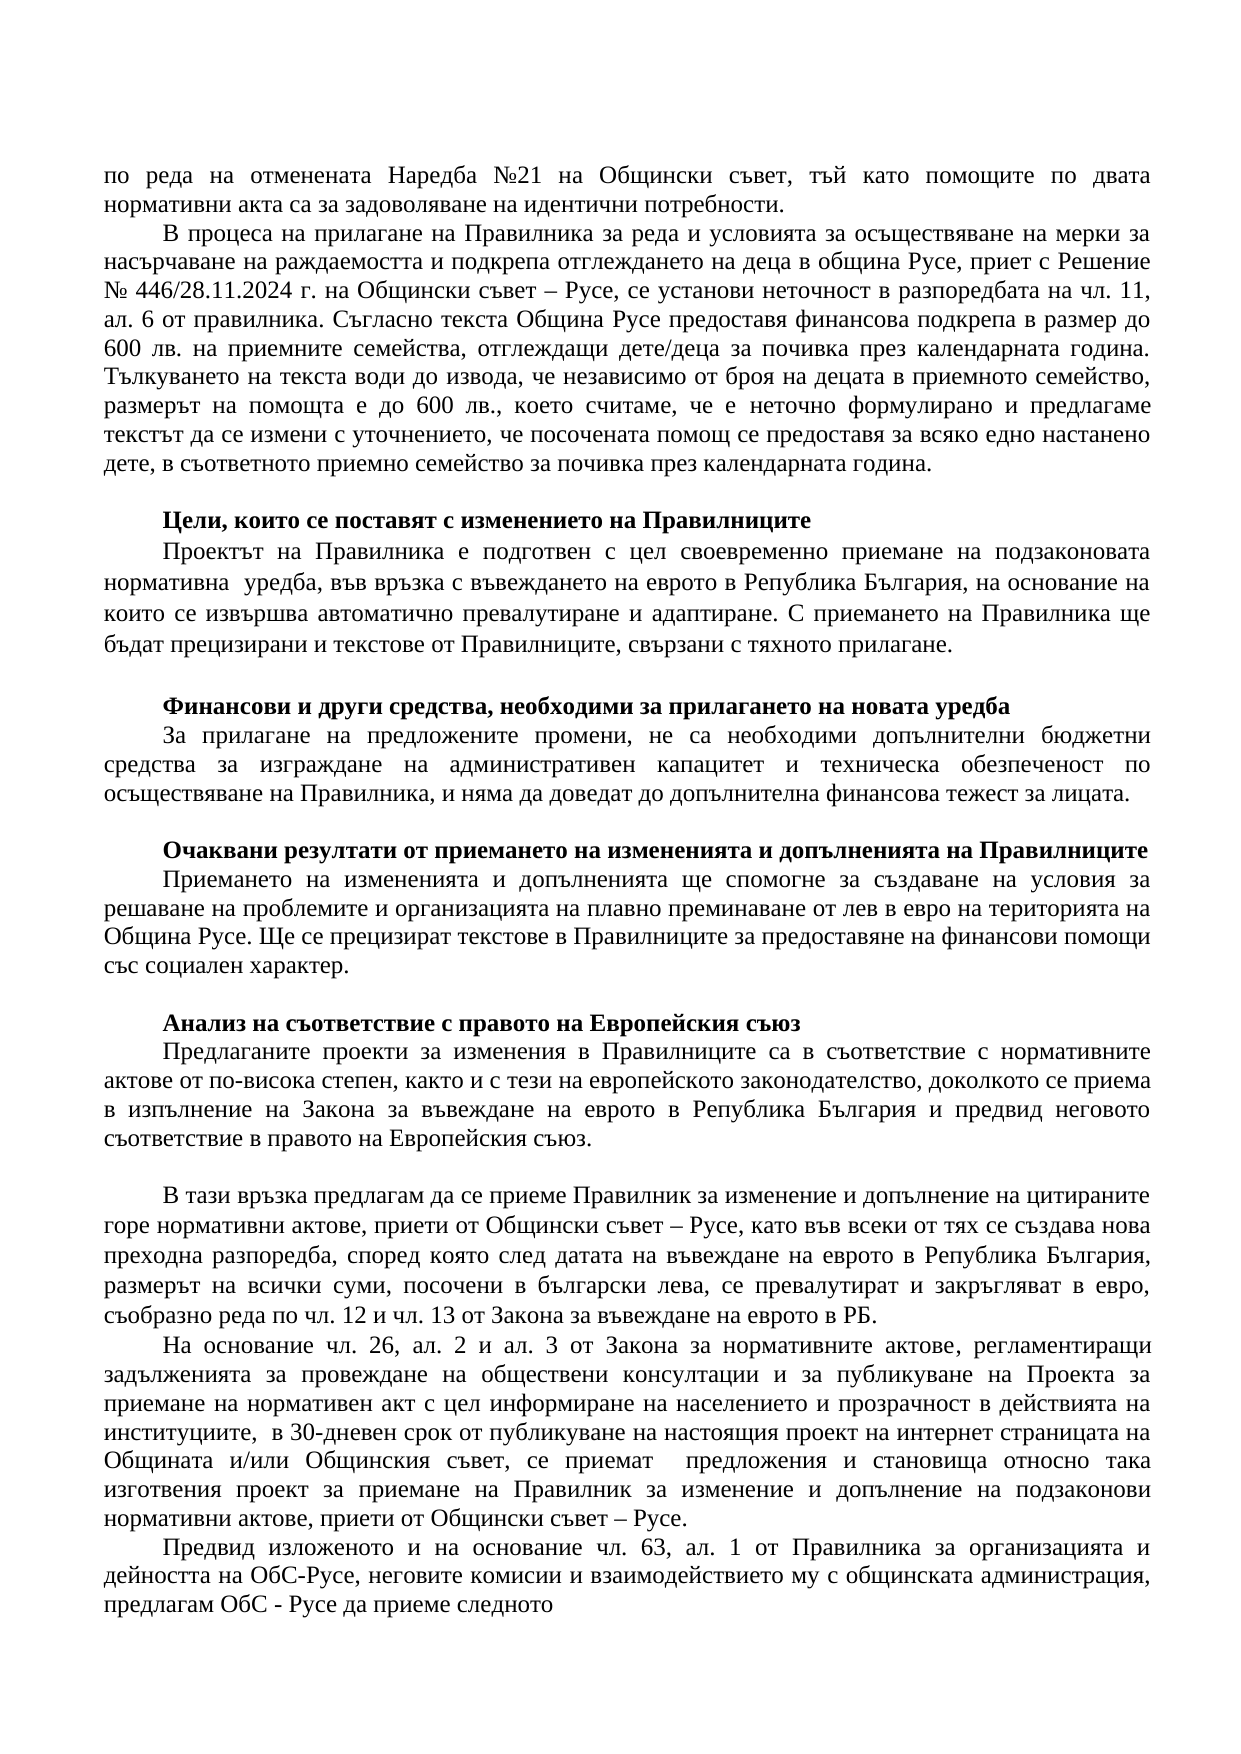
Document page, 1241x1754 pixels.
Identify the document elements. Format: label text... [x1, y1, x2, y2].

text Предвид изложеното и на основание чл. 63, ал. 1 от Правилника за организацията и дейността на ОбС-Русе, неговите комисии и взаимодействието му с общинската администрация, предлагам ОбС - Русе да приеме следното [103, 1532, 1152, 1618]
text Проектът на Правилника е подготвен с цел своевременно приемане на подзаконовата нормативна уредба, във връзка с въвеждането на еврото в Република България, на основание на които се извършва автоматично превалутиране и адаптиране. С приемането на Правилника ще бъдат прецизирани и текстове от Правилниците, свързани с тяхното прилагане. [103, 536, 1152, 658]
text Приемането на измененията и допълненията ще спомогне за създаване на условия за решаване на проблемите и организацията на плавно преминаване от лев в евро на територията на Община Русе. Ще се прецизират текстове в Правилниците за предоставяне на финансови помощи със социален характер. [103, 864, 1152, 979]
text За прилагане на предложените промени, не са необходими допълнителни бюджетни средства за изграждане на административен капацитет и техническа обезпеченост по осъществяване на Правилника, и няма да доведат до допълнителна финансова тежест за лицата. [103, 720, 1152, 806]
text Цели, които се поставят с изменението на Правилниците [103, 505, 1152, 534]
text В тази връзка предлагам да се приеме Правилник за изменение и допълнение на цитираните горе нормативни актове, приети от Общински съвет – Русе, като във всеки от тях се създава нова преходна разпоредба, според която след датата на въвеждане на еврото в Република България, размерът на всички суми, посочени в български лева, се превалутират и закръгляват в евро, съобразно реда по чл. 12 и чл. 13 от Закона за въвеждане на еврото в РБ. [103, 1180, 1152, 1329]
text Финансови и други средства, необходими за прилагането на новата уредба [103, 691, 1152, 720]
text Анализ на съответствие с правото на Европейския съюз [103, 1008, 1152, 1036]
text по реда на отменената Наредба №21 на Общински съвет, тъй като помощите по двата нормативни акта са за задоволяване на идентични потребности. [103, 160, 1152, 218]
text На основание чл. 26, ал. 2 и ал. 3 от Закона за нормативните актове, регламентиращи задълженията за провеждане на обществени консултации и за публикуване на Проекта за приемане на нормативен акт с цел информиране на населението и прозрачност в действията на институциите, в 30-дневен срок от публикуване на настоящия проект на интернет страницата на Общината и/или Общинския съвет, се приемат предложения и становища относно така изготвения проект за приемане на Правилник за изменение и допълнение на подзаконови нормативни актове, приети от Общински съвет – Русе. [103, 1331, 1152, 1532]
text Очаквани резултати от приемането на измененията и допълненията на Правилниците [103, 835, 1152, 864]
text В процеса на прилагане на Правилника за реда и условията за осъществяване на мерки за насърчаване на раждаемостта и подкрепа отглеждането на деца в община Русе, приет с Решение № 446/28.11.2024 г. на Общински съвет – Русе, се установи неточност в разпоредбата на чл. 11, ал. 6 от правилника. Съгласно текста Община Русе предоставя финансова подкрепа в размер до 600 лв. на приемните семейства, отглеждащи дете/деца за почивка през календарната година. Тълкуването на текста води до извода, че независимо от броя на децата в приемното семейство, размерът на помощта е до 600 лв., което считаме, че е неточно формулирано и предлагаме текстът да се измени с уточнението, че посочената помощ се предоставя за всяко едно настанено дете, в съответното приемно семейство за почивка през календарната година. [103, 218, 1152, 476]
text Предлаганите проекти за изменения в Правилниците са в съответствие с нормативните актове от по-висока степен, както и с тези на европейското законодателство, доколкото се приема в изпълнение на Закона за въвеждане на еврото в Република България и предвид неговото съответствие в правото на Европейския съюз. [103, 1036, 1152, 1151]
